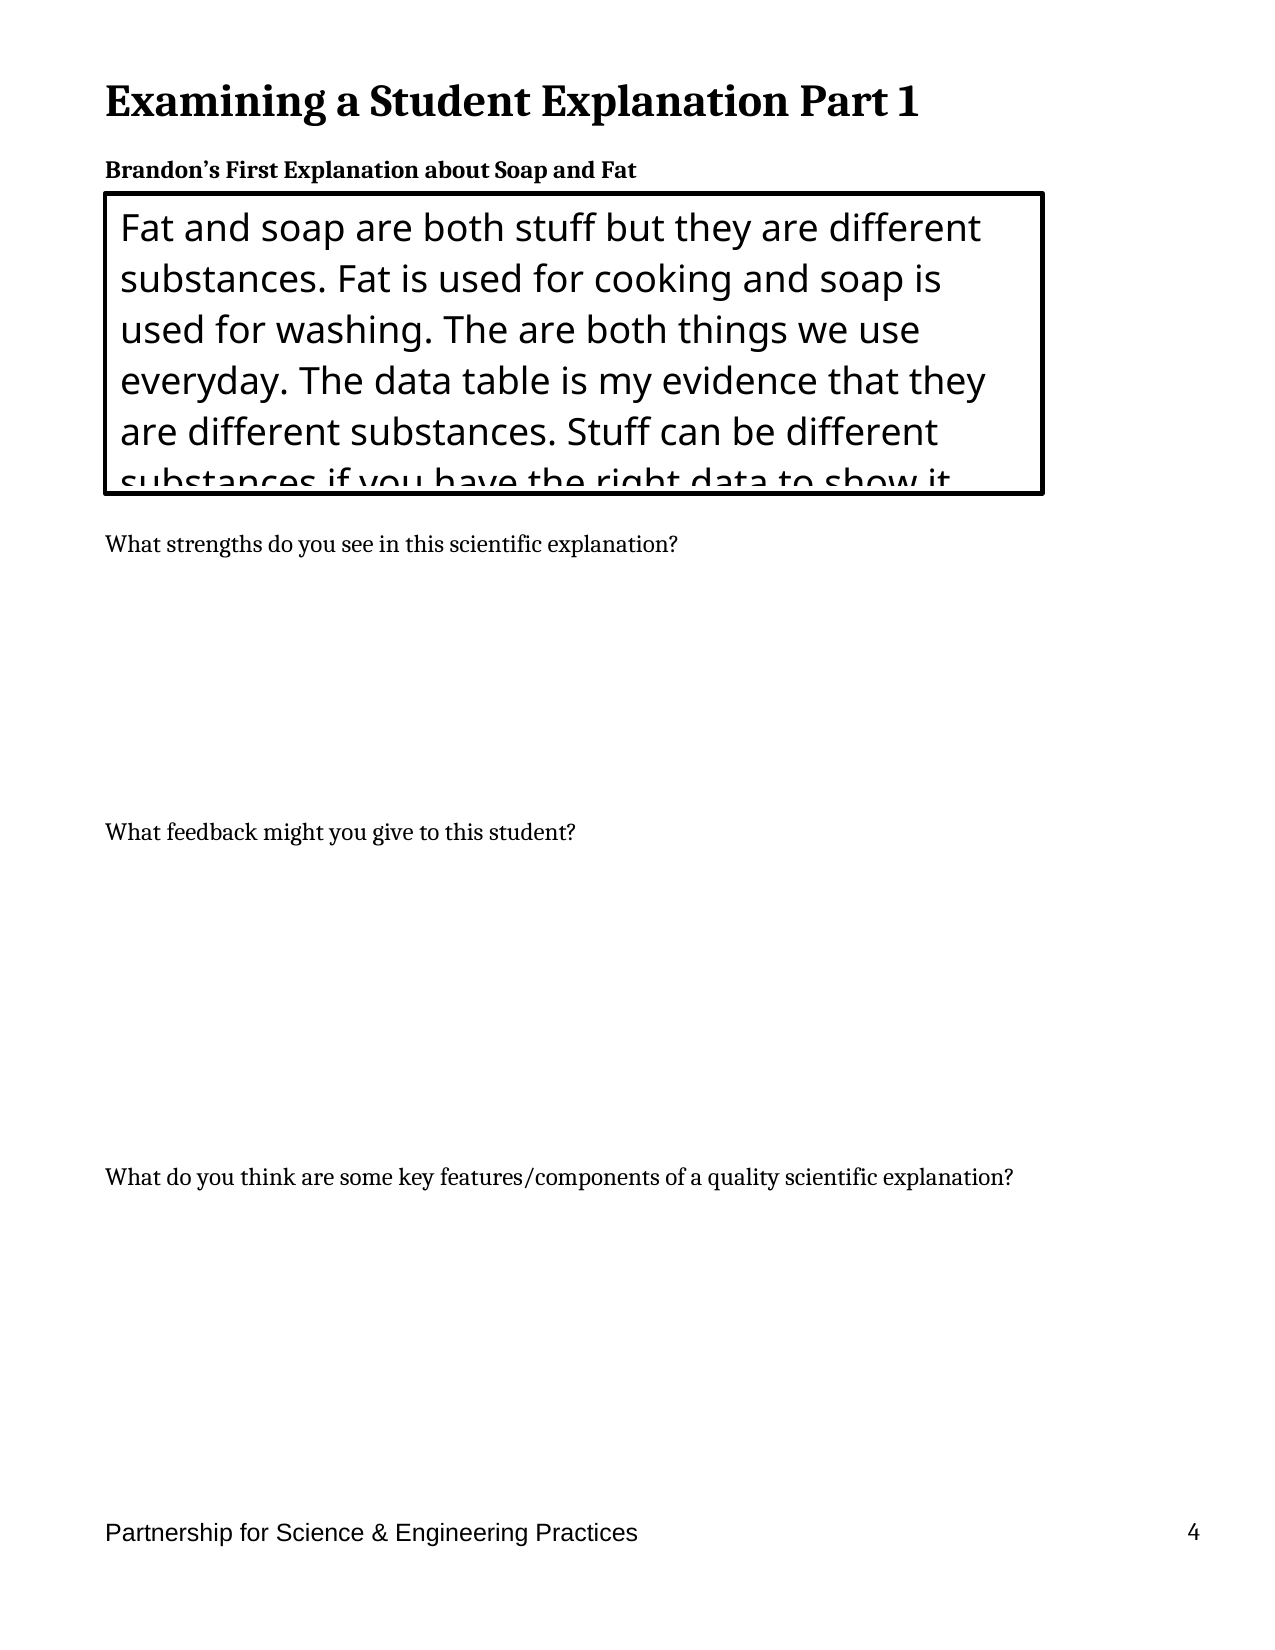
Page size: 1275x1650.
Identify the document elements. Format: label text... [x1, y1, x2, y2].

text What do you think are some key features/components of a quality scientific explanation? [105, 1163, 1200, 1191]
text What feedback might you give to this student? [105, 818, 1200, 846]
text What strengths do you see in this scientific explanation? [105, 530, 1200, 559]
text Examining a Student Explanation Part 1 [105, 75, 1200, 128]
text Brandon’s First Explanation about Soap and Fat [105, 156, 1200, 185]
